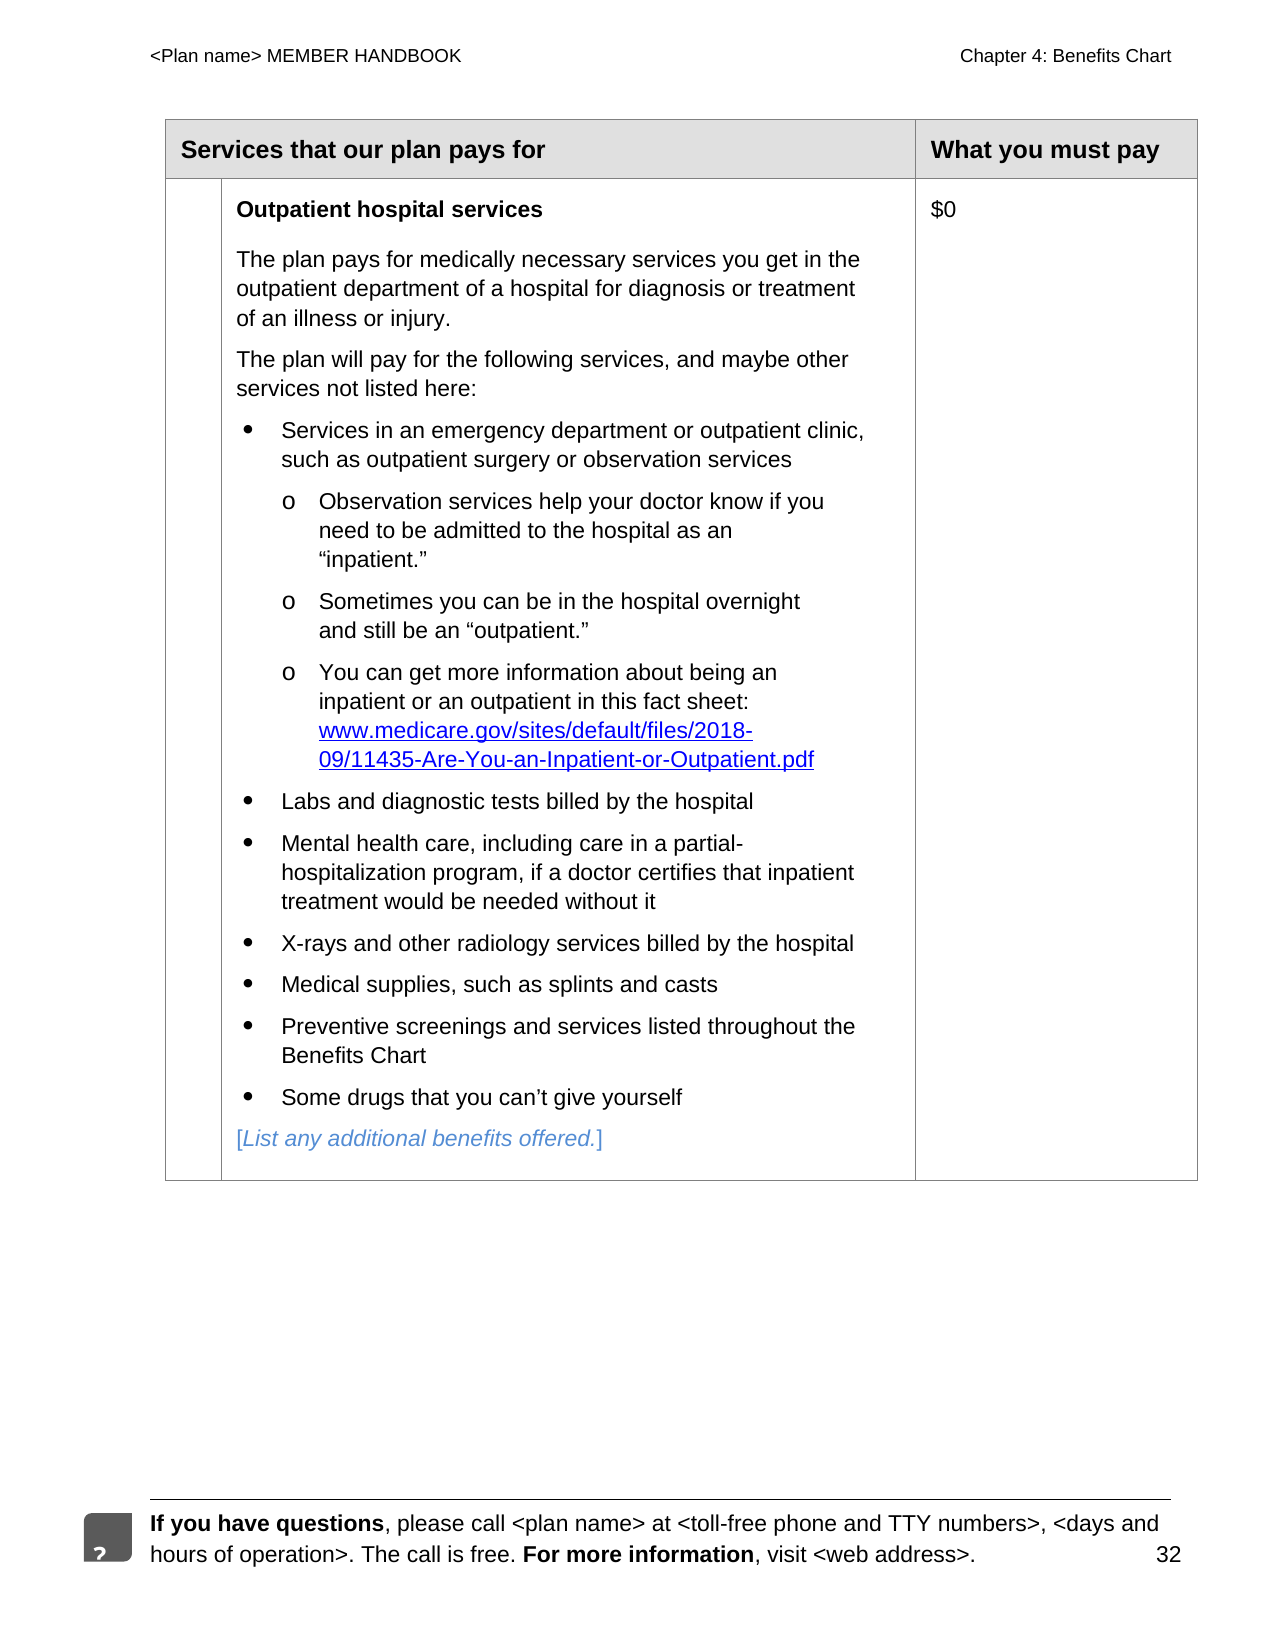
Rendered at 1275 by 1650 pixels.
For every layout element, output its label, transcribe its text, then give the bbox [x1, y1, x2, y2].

table_cell [166, 179, 221, 1180]
table_cell $0 [916, 179, 1197, 1180]
table_cell Outpatient hospital services The plan pays for medically necessary services you get in the outpatient department of a hospital for diagnosis or treatment of an illness or injury. The plan will pay for the following services, and maybe other services not listed here: Services in an emergency department or outpatient clinic, such as outpatient surgery or observation services Observation services help your doctor know if you need to be admitted to the hospital as an “inpatient.” Sometimes you can be in the hospital overnight and still be an “outpatient.” You can get more information about being an inpatient or an outpatient in this fact sheet: www.medicare.gov/sites/default/files/2018-09/11435-Are-You-an-Inpatient-or-Outpatient.pdf Labs and diagnostic tests billed by the hospital Mental health care, including care in a partial-hospitalization program, if a doctor certifies that inpatient treatment would be needed without it X-rays and other radiology services billed by the hospital Medical supplies, such as splints and casts Preventive screenings and services listed throughout the Benefits Chart Some drugs that you can’t give yourself [List any additional benefits offered.] [222, 179, 915, 1180]
table_header What you must pay [916, 120, 1197, 178]
table_header Services that our plan pays for [166, 120, 915, 178]
